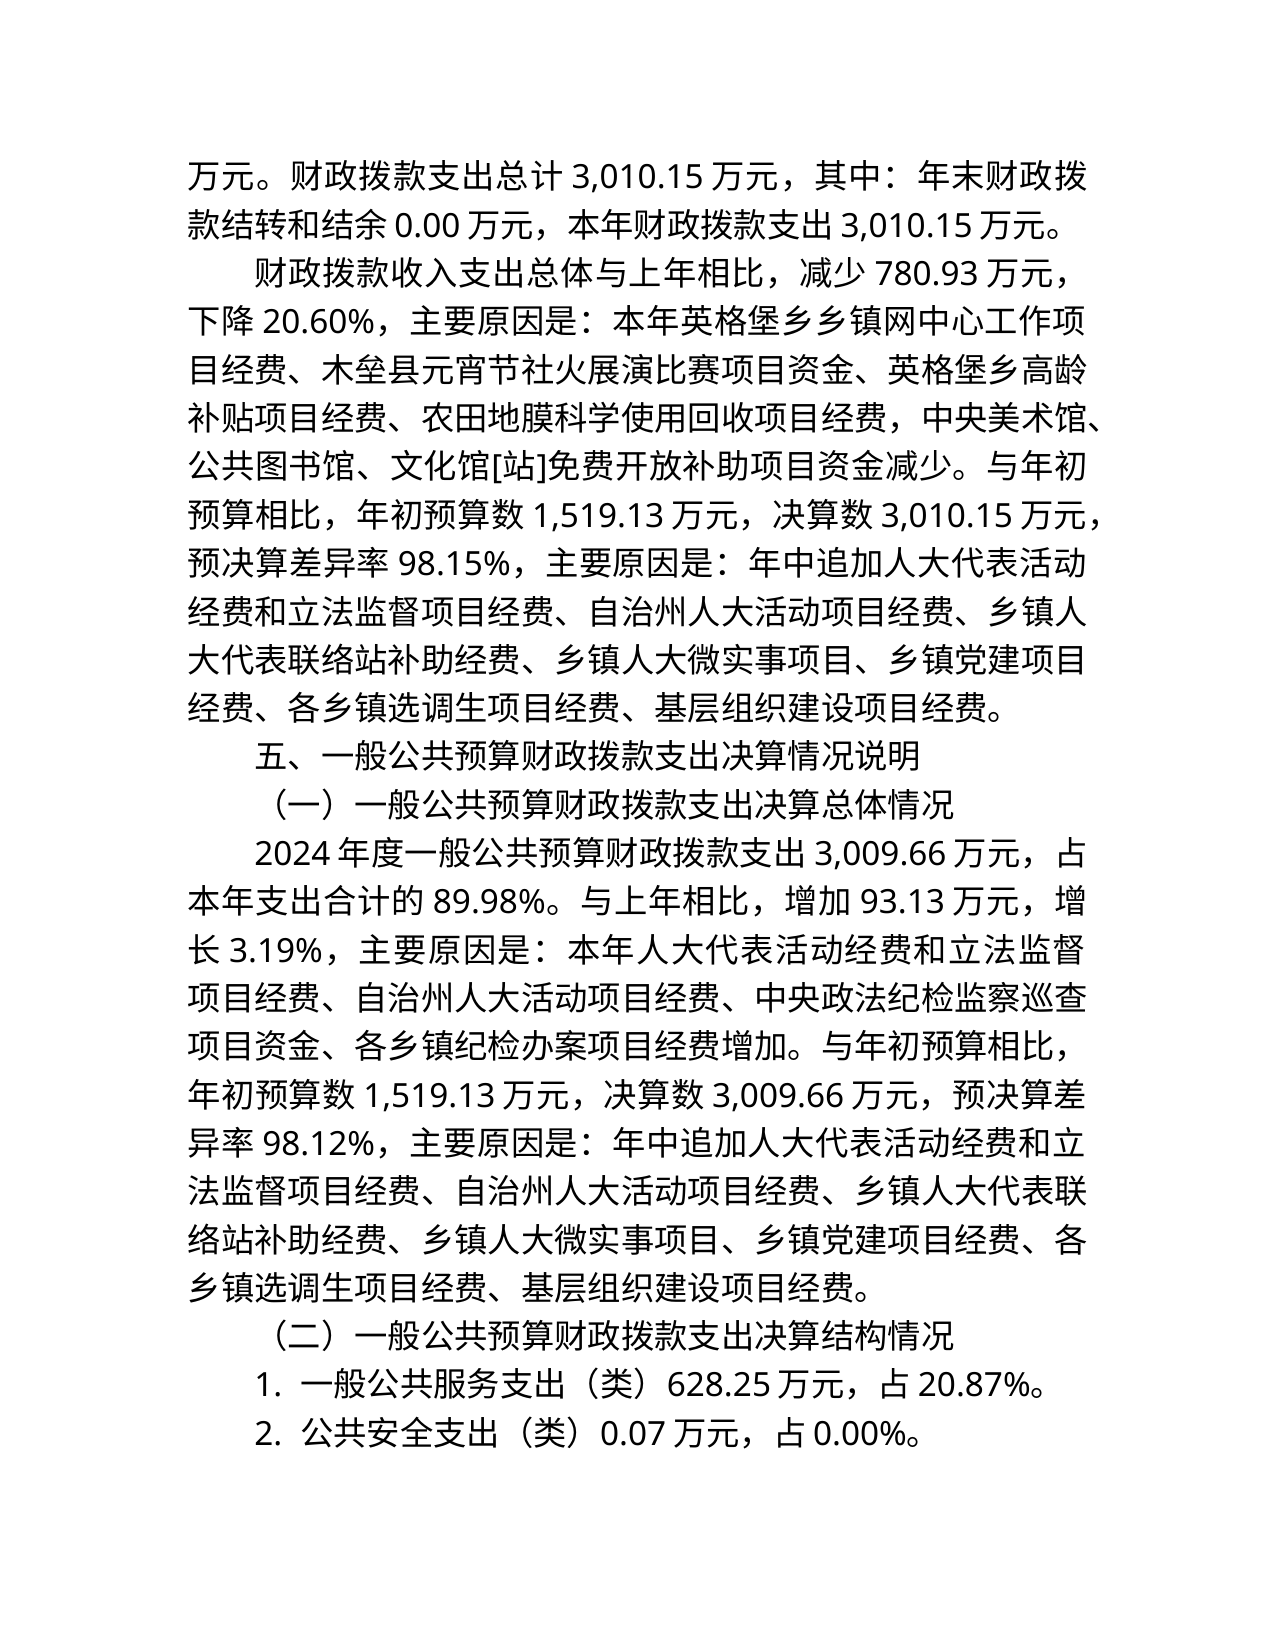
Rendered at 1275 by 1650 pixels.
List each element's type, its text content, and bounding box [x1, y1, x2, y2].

list 公共安全支出（类）0.07万元，占0.00%。 [254, 1407, 1087, 1455]
text （二）一般公共预算财政拨款支出决算结构情况 [187, 1310, 1087, 1358]
text 五、一般公共预算财政拨款支出决算情况说明 [187, 730, 1087, 778]
text 2024年度一般公共预算财政拨款支出3,009.66万元，占本年支出合计的89.98%。与上年相比，增加93.13万元，增长3.19%，主要原因是：本年人大代表活动经费和立法监督项目经费、自治州人大活动项目经费、中央政法纪检监察巡查项目资金、各乡镇纪检办案项目经费增加。与年初预算相比，年初预算数1,519.13万元，决算数3,009.66万元，预决算差异率98.12%，主要原因是：年中追加人大代表活动经费和立法监督项目经费、自治州人大活动项目经费、乡镇人大代表联络站补助经费、乡镇人大微实事项目、乡镇党建项目经费、各乡镇选调生项目经费、基层组织建设项目经费。 [187, 827, 1087, 1310]
text 财政拨款收入支出总体与上年相比，减少780.93万元，下降20.60%，主要原因是：本年英格堡乡乡镇网中心工作项目经费、木垒县元宵节社火展演比赛项目资金、英格堡乡高龄补贴项目经费、农田地膜科学使用回收项目经费，中央美术馆、公共图书馆、文化馆[站]免费开放补助项目资金减少。与年初预算相比，年初预算数1,519.13万元，决算数3,010.15万元，预决算差异率98.15%，主要原因是：年中追加人大代表活动经费和立法监督项目经费、自治州人大活动项目经费、乡镇人大代表联络站补助经费、乡镇人大微实事项目、乡镇党建项目经费、各乡镇选调生项目经费、基层组织建设项目经费。 [187, 247, 1087, 730]
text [187, 150, 1087, 247]
text （一）一般公共预算财政拨款支出决算总体情况 [187, 778, 1087, 827]
list 一般公共服务支出（类）628.25万元，占20.87%。 [254, 1358, 1087, 1407]
